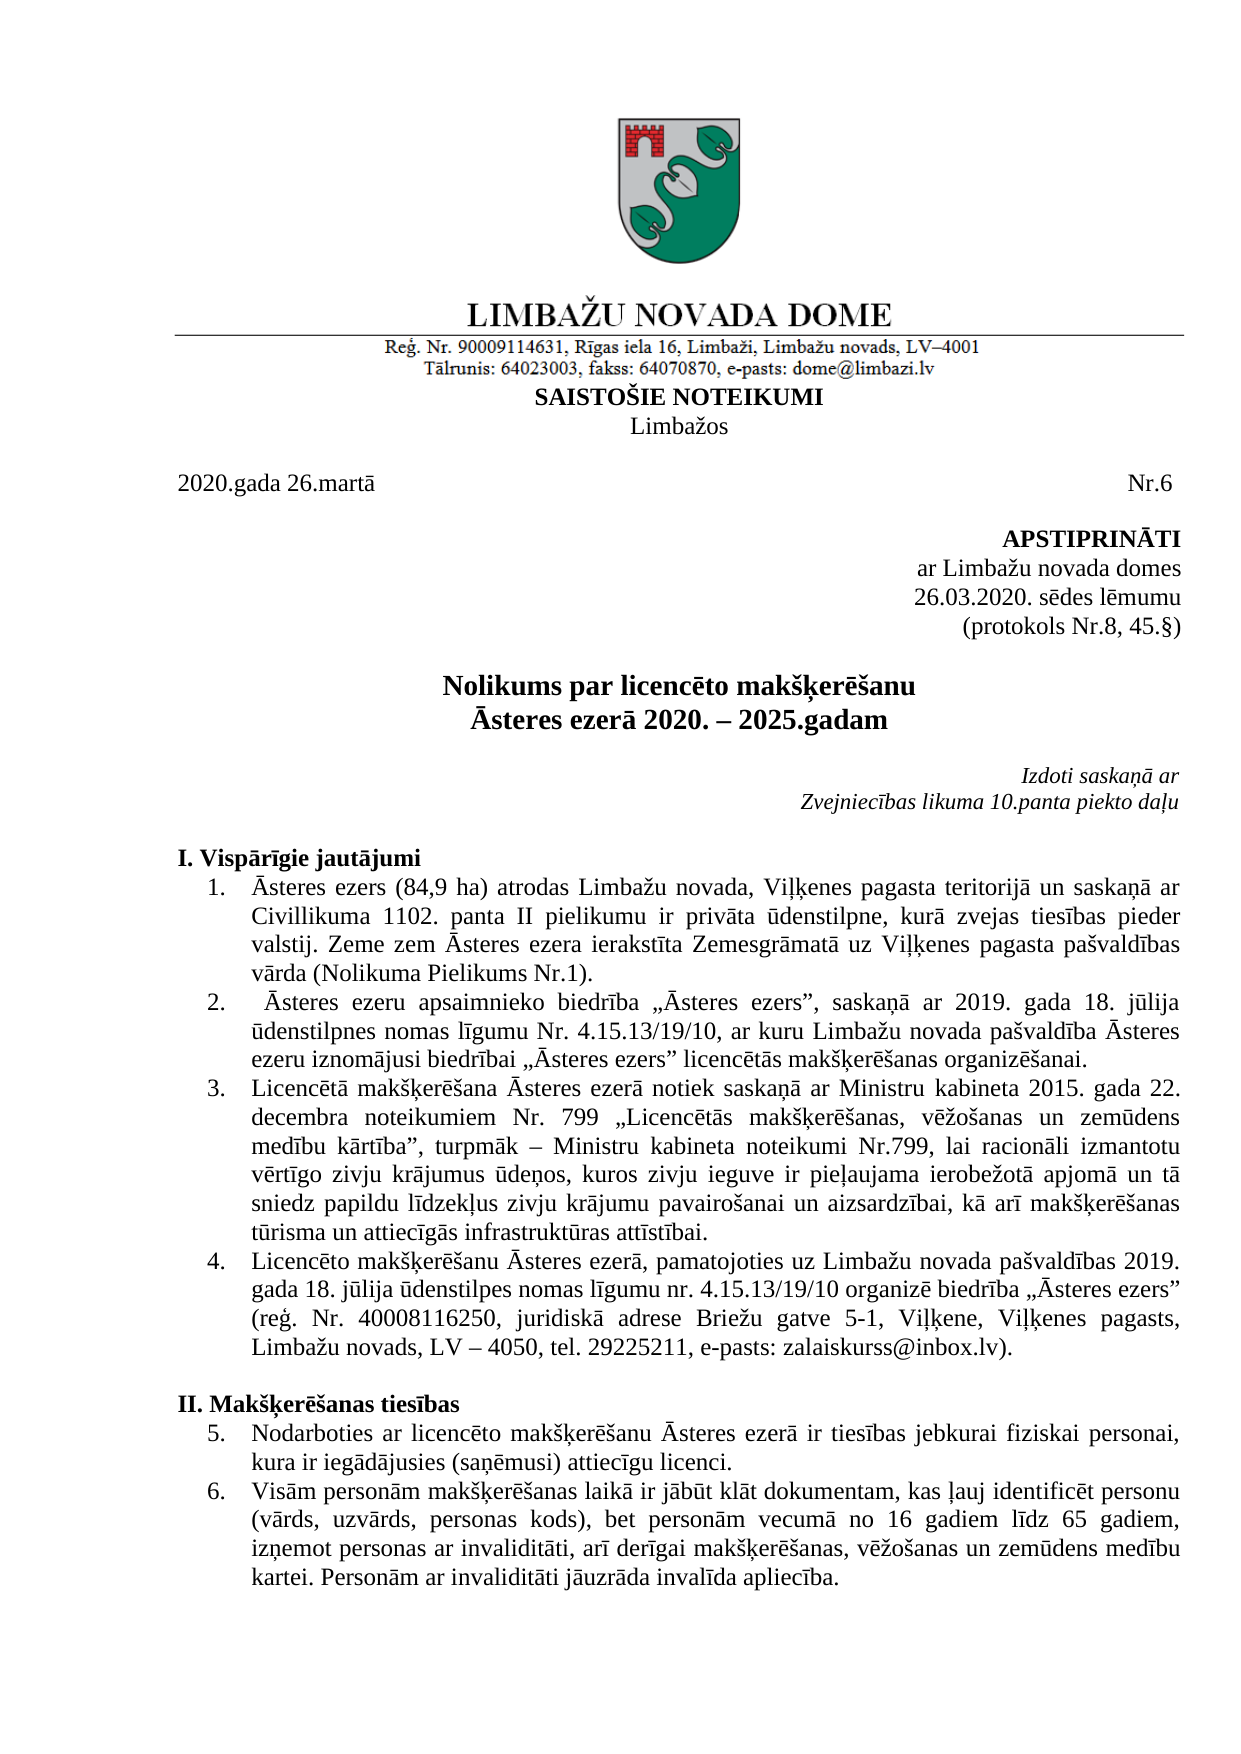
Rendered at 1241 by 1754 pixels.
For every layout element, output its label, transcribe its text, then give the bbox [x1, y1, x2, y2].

list Licencētā makšķerēšana Āsteres ezerā notiek saskaņā ar Ministru kabineta 2015. gada 22. decembra noteikumiem Nr. 799 „Licencētās makšķerēšanas, vēžošanas un zemūdens medību kārtība”, turpmāk – Ministru kabineta noteikumi Nr.799, lai racionāli izmantotu vērtīgo zivju krājumus ūdeņos, kuros zivju ieguve ir pieļaujama ierobežotā apjomā un tā sniedz papildu līdzekļus zivju krājumu pavairošanai un aizsardzībai, kā arī makšķerēšanas tūrisma un attiecīgās infrastruktūras attīstībai. [207, 1073, 1181, 1246]
text 2020.gada 26.martā Nr.6 [177, 468, 1181, 497]
picture [1, 0, 1241, 382]
text Zvejniecības likuma 10.panta piekto daļu [177, 788, 1181, 814]
list Āsteres ezers (84,9 ha) atrodas Limbažu novada, Viļķenes pagasta teritorijā un saskaņā ar Civillikuma 1102. panta II pielikumu ir privāta ūdenstilpne, kurā zvejas tiesības pieder valstij. Zeme zem Āsteres ezera ierakstīta Zemesgrāmatā uz Viļķenes pagasta pašvaldības vārda (Nolikuma Pielikums Nr.1). [207, 872, 1181, 987]
list Nodarboties ar licencēto makšķerēšanu Āsteres ezerā ir tiesības jebkurai fiziskai personai, kura ir iegādājusies (saņēmusi) attiecīgu licenci. [207, 1418, 1181, 1476]
subtitle I. Vispārīgie jautājumi [177, 843, 1240, 872]
text Izdoti saskaņā ar [177, 762, 1181, 788]
list Āsteres ezeru apsaimnieko biedrība „Āsteres ezers”, saskaņā ar 2019. gada 18. jūlija ūdenstilpnes nomas līgumu Nr. 4.15.13/19/10, ar kuru Limbažu novada pašvaldība Āsteres ezeru iznomājusi biedrībai „Āsteres ezers” licencētās makšķerēšanas organizēšanai. [207, 987, 1181, 1073]
subtitle II. Makšķerēšanas tiesības [177, 1389, 1181, 1418]
text Limbažos [177, 411, 1181, 439]
list Visām personām makšķerēšanas laikā ir jābūt klāt dokumentam, kas ļauj identificēt personu (vārds, uzvārds, personas kods), bet personām vecumā no 16 gadiem līdz 65 gadiem, izņemot personas ar invaliditāti, arī derīgai makšķerēšanas, vēžošanas un zemūdens medību kartei. Personām ar invaliditāti jāuzrāda invalīda apliecība. [207, 1476, 1181, 1591]
text 26.03.2020. sēdes lēmumu [252, 582, 1181, 611]
text ar Limbažu novada domes [252, 553, 1181, 582]
text APSTIPRINĀTI [252, 524, 1181, 553]
list Licencēto makšķerēšanu Āsteres ezerā, pamatojoties uz Limbažu novada pašvaldības 2019. gada 18. jūlija ūdenstilpes nomas līgumu nr. 4.15.13/19/10 organizē biedrība „Āsteres ezers” (reģ. Nr. 40008116250, juridiskā adrese Briežu gatve 5-1, Viļķene, Viļķenes pagasts, Limbažu novads, LV – 4050, tel. 29225211, e-pasts: zalaiskurss@inbox.lv). [207, 1246, 1181, 1361]
text Nolikums par licencēto makšķerēšanu [177, 668, 1181, 702]
text SAISTOŠIE NOTEIKUMI [177, 118, 1181, 411]
text Āsteres ezerā 2020. – 2025.gadam [177, 702, 1181, 735]
text (protokols Nr.8, 45.§) [252, 611, 1181, 639]
